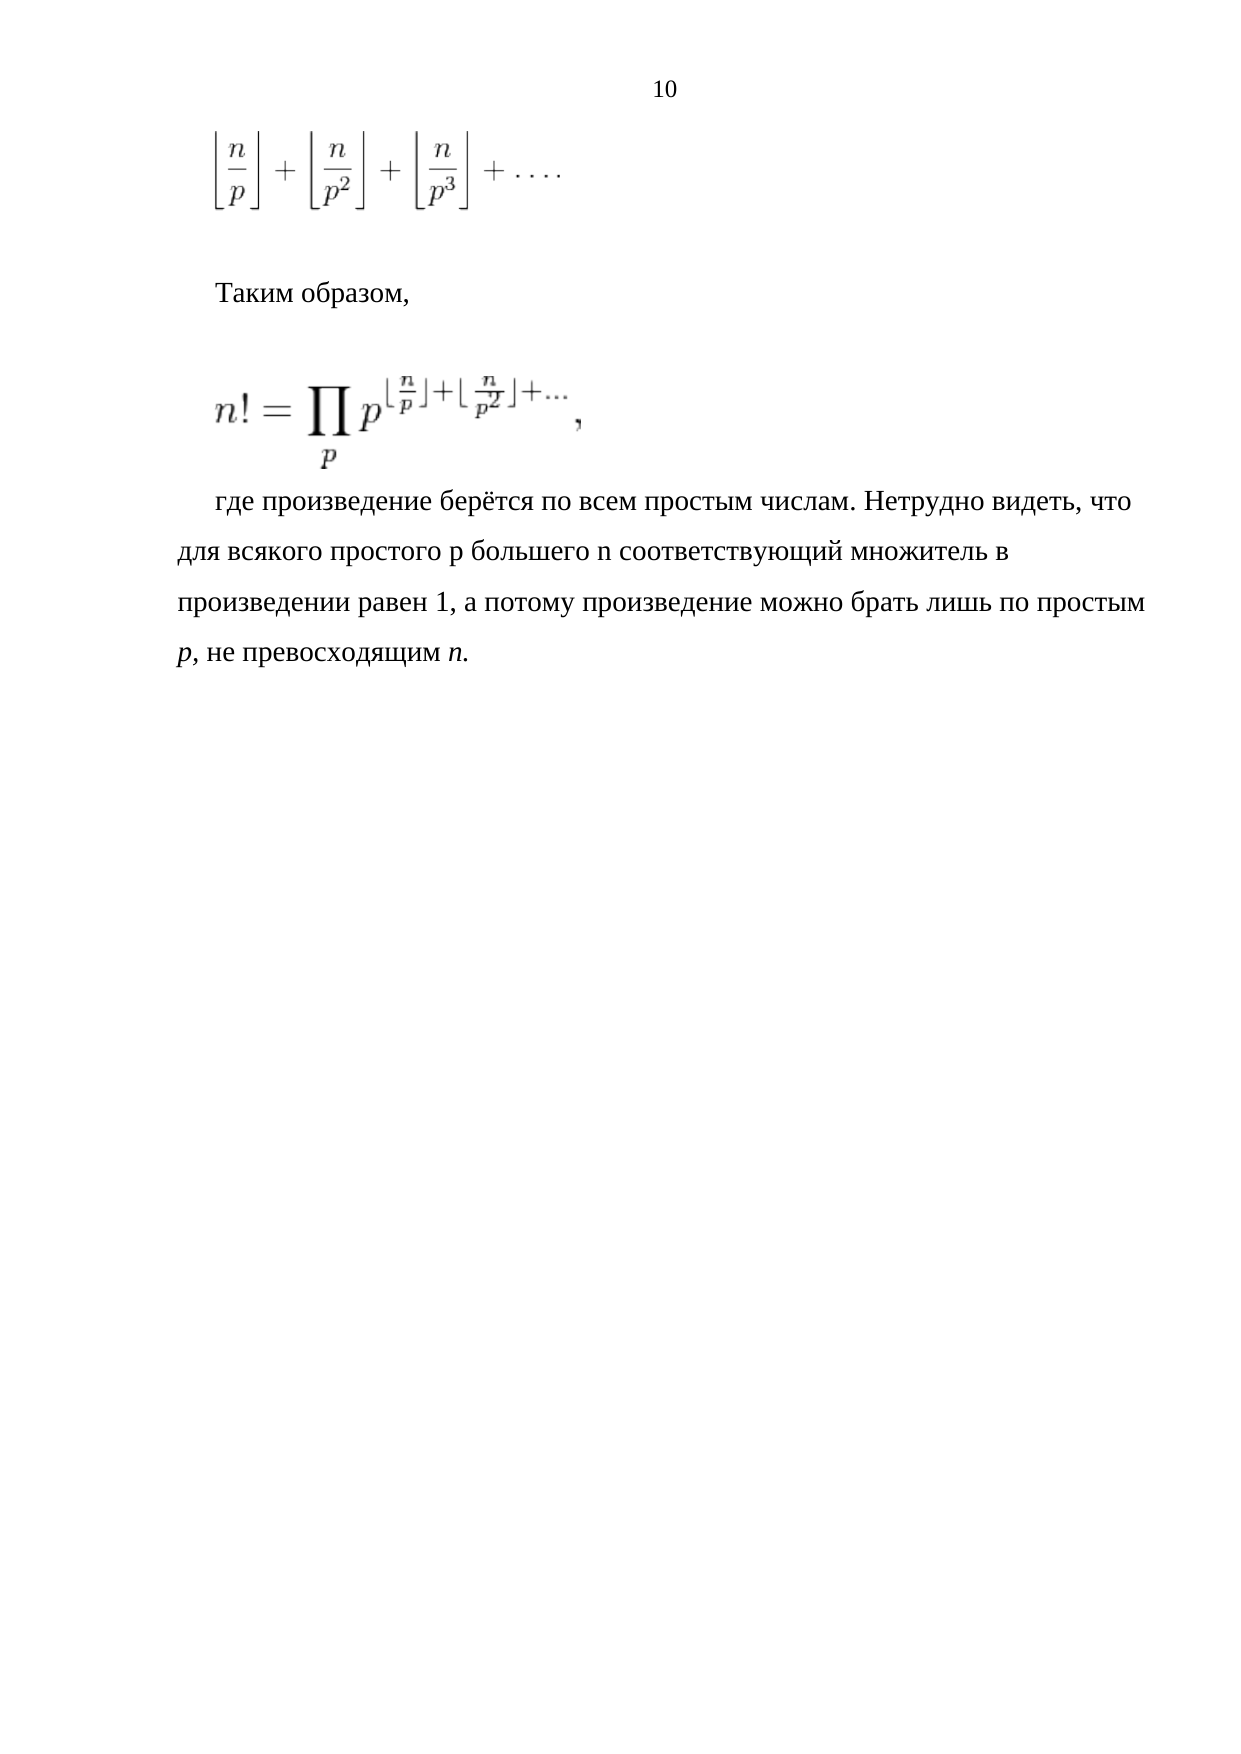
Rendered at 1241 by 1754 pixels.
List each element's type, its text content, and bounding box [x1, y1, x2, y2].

text Таким образом, [177, 276, 1152, 309]
picture [214, 131, 560, 211]
picture [214, 376, 581, 469]
text где произведение берётся по всем простым числам. Нетрудно видеть, что для всякого простого p большего n соответствующий множитель в произведении равен 1, а потому произведение можно брать лишь по простым p, не превосходящим n. [177, 483, 1152, 668]
